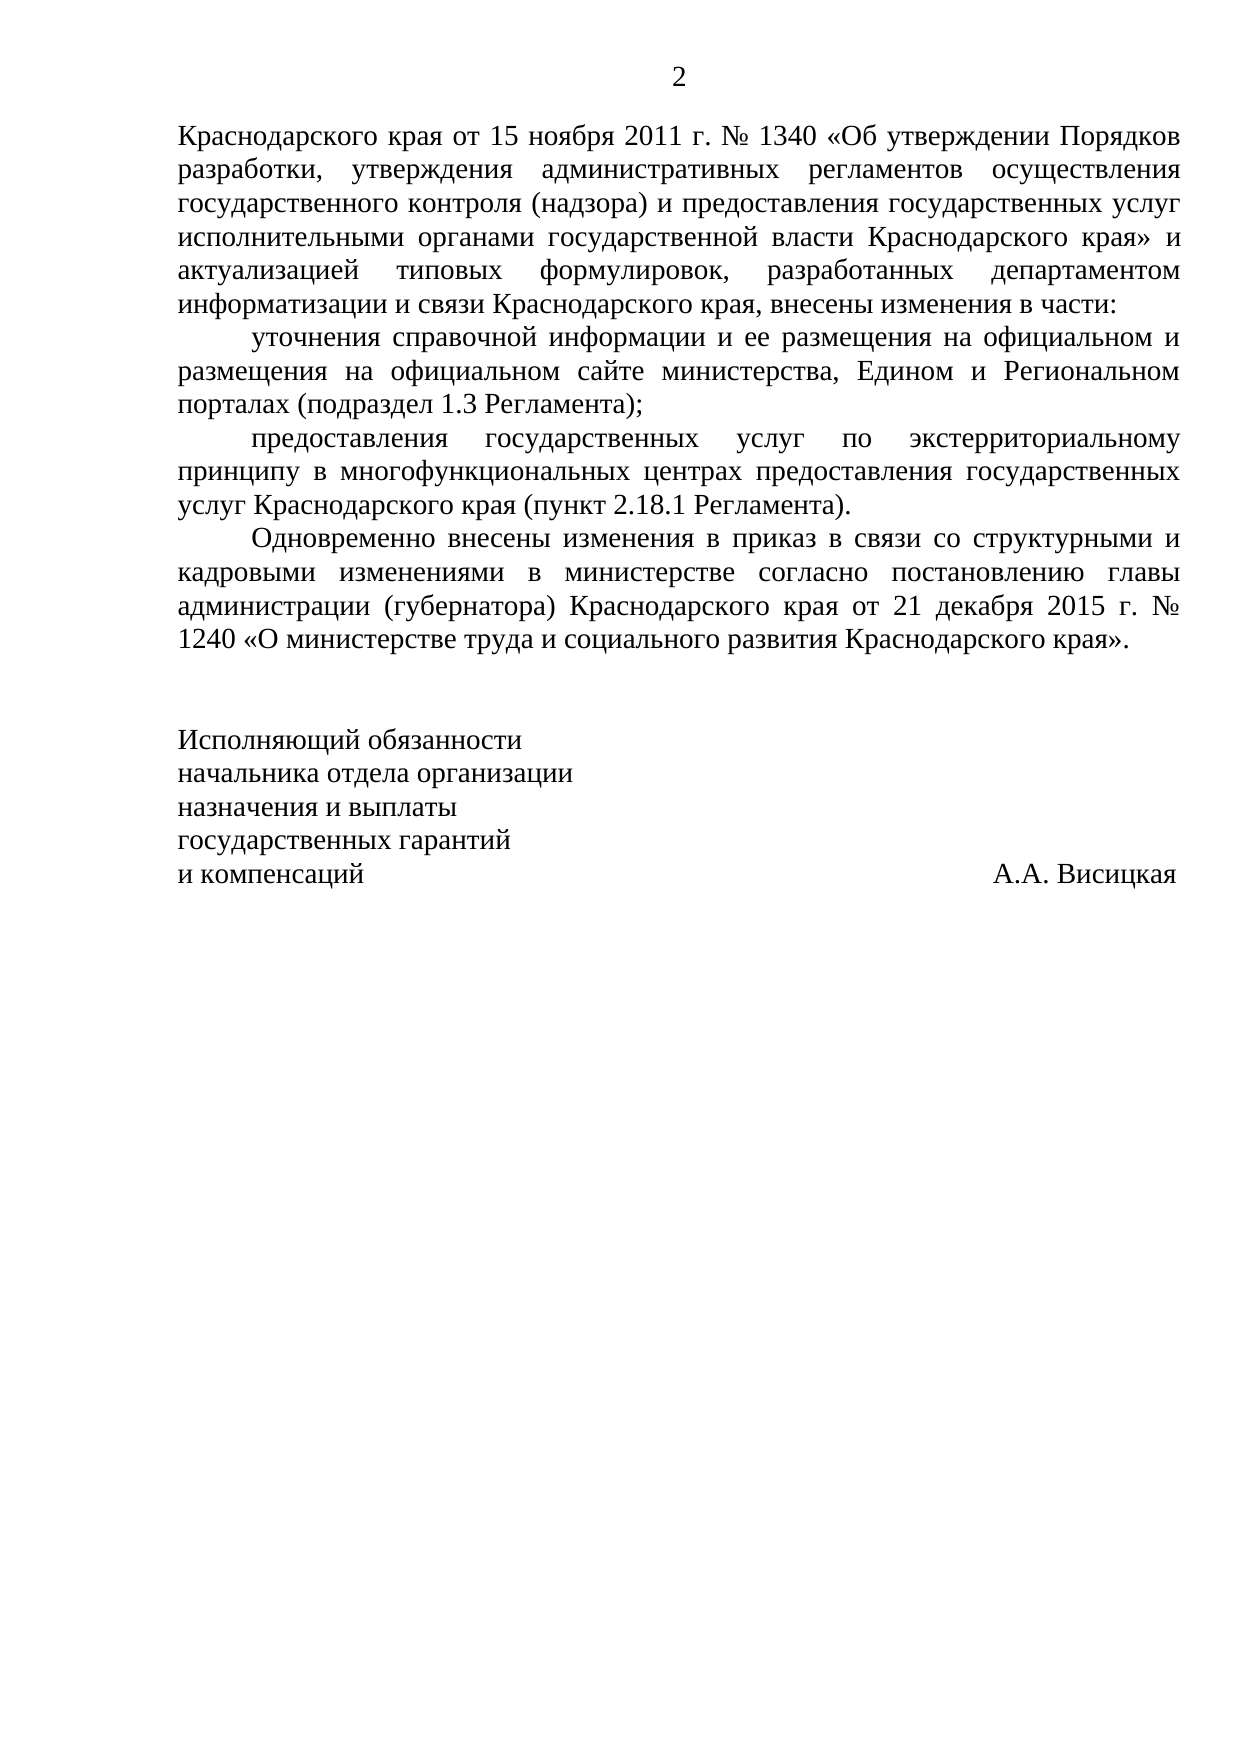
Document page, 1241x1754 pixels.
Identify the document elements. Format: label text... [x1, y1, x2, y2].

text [177, 118, 1181, 319]
text государственных гарантий [177, 822, 1181, 856]
text начальника отдела организации [177, 755, 1181, 789]
text и компенсаций А.А. Висицкая [177, 856, 1181, 889]
text назначения и выплаты [177, 789, 1181, 822]
text предоставления государственных услуг по экстерриториальному принципу в многофункциональных центрах предоставления государственных услуг Краснодарского края (пункт 2.18.1 Регламента). [177, 420, 1181, 521]
text Одновременно внесены изменения в приказ в связи со структурными и кадровыми изменениями в министерстве согласно постановлению главы администрации (губернатора) Краснодарского края от 21 декабря 2015 г. № 1240 «О министерстве труда и социального развития Краснодарского края». [177, 521, 1181, 655]
text Исполняющий обязанности [177, 722, 1181, 755]
text уточнения справочной информации и ее размещения на официальном и размещения на официальном сайте министерства, Едином и Региональном порталах (подраздел 1.3 Регламента); [177, 319, 1181, 420]
